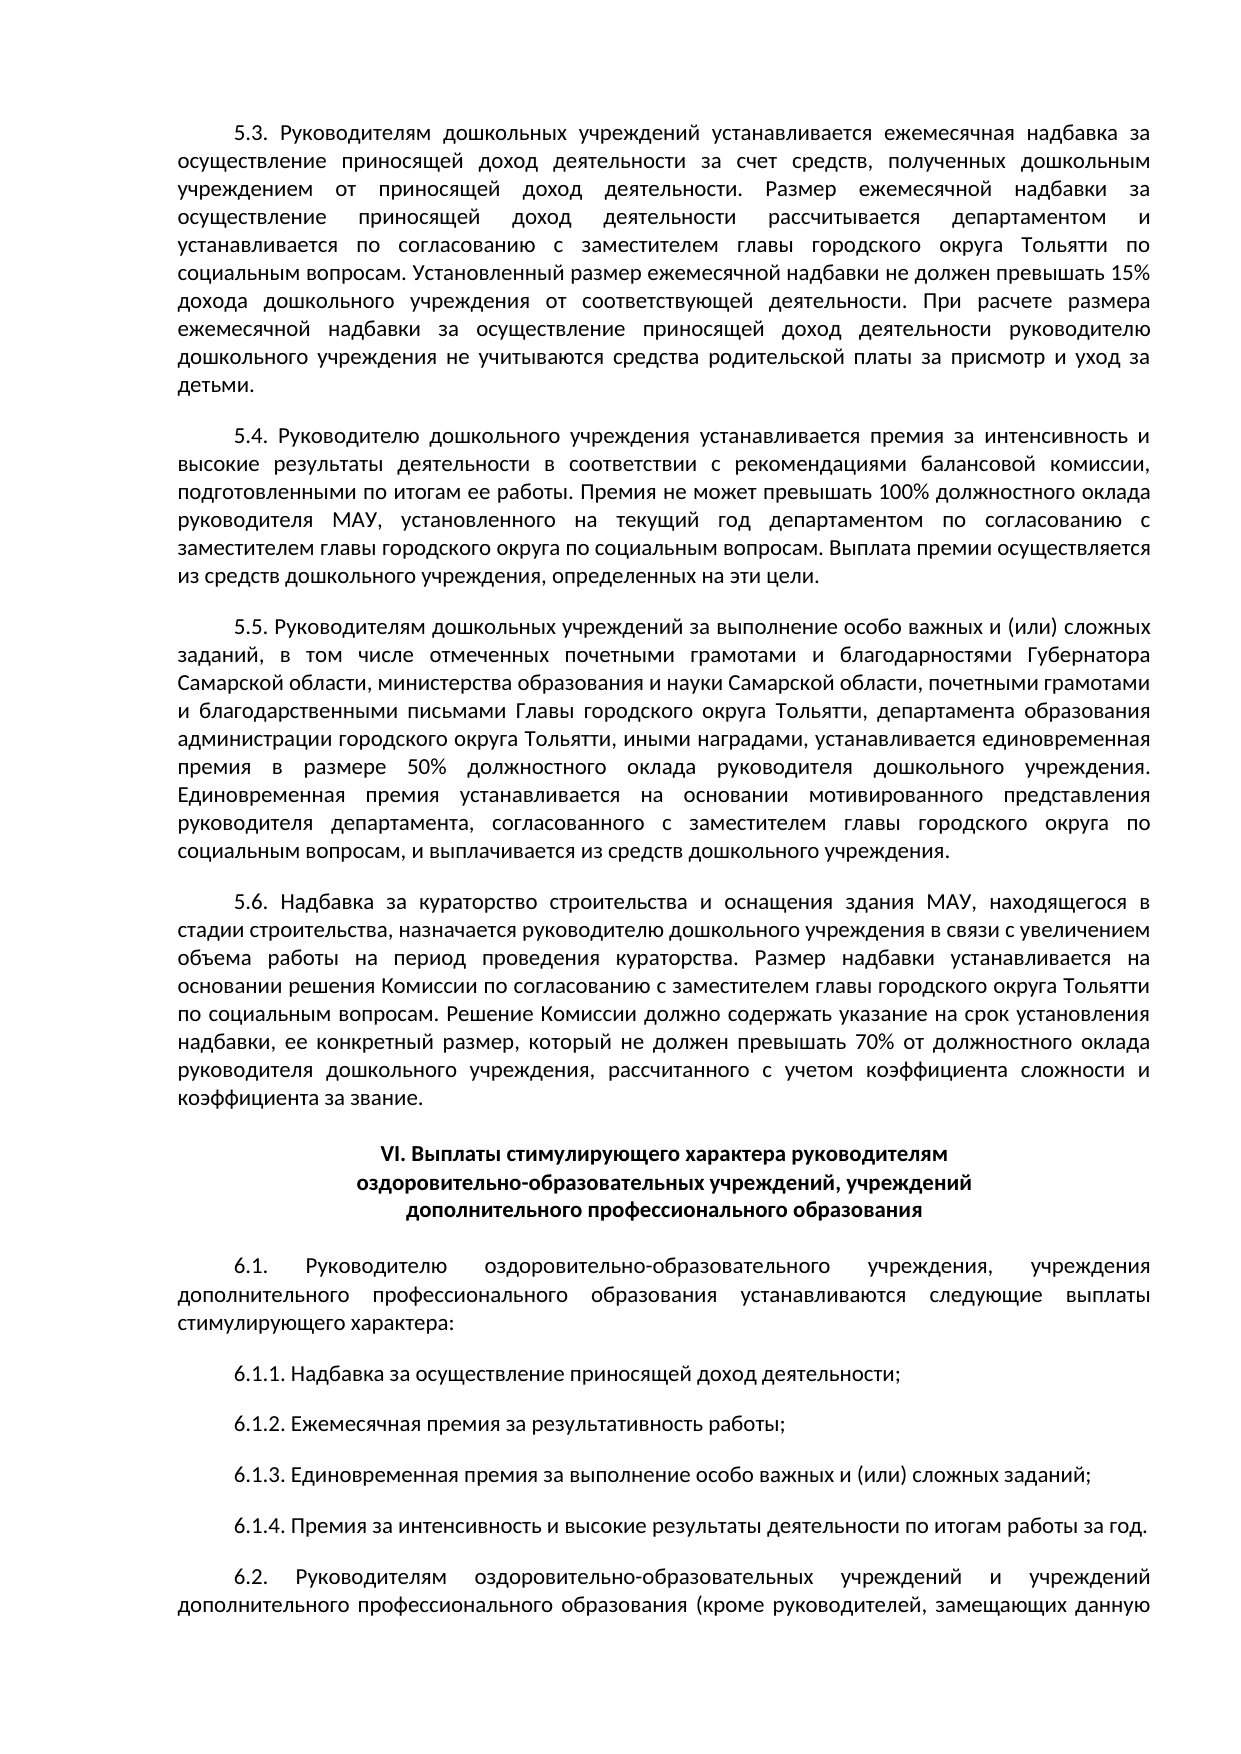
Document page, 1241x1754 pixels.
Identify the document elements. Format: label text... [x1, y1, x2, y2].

text 5.5. Руководителям дошкольных учреждений за выполнение особо важных и (или) сложных заданий, в том числе отмеченных почетными грамотами и благодарностями Губернатора Самарской области, министерства образования и науки Самарской области, почетными грамотами и благодарственными письмами Главы городского округа Тольятти, департамента образования администрации городского округа Тольятти, иными наградами, устанавливается единовременная премия в размере 50% должностного оклада руководителя дошкольного учреждения. Единовременная премия устанавливается на основании мотивированного представления руководителя департамента, согласованного с заместителем главы городского округа по социальным вопросам, и выплачивается из средств дошкольного учреждения. [177, 612, 1152, 864]
text 5.6. Надбавка за кураторство строительства и оснащения здания МАУ, находящегося в стадии строительства, назначается руководителю дошкольного учреждения в связи с увеличением объема работы на период проведения кураторства. Размер надбавки устанавливается на основании решения Комиссии по согласованию с заместителем главы городского округа Тольятти по социальным вопросам. Решение Комиссии должно содержать указание на срок установления надбавки, ее конкретный размер, который не должен превышать 70% от должностного оклада руководителя дошкольного учреждения, рассчитанного с учетом коэффициента сложности и коэффициента за звание. [177, 887, 1152, 1112]
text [177, 1562, 1152, 1618]
title VI. Выплаты стимулирующего характера руководителям [177, 1139, 1152, 1168]
text 6.1.3. Единовременная премия за выполнение особо важных и (или) сложных заданий; [177, 1461, 1152, 1488]
text 6.1. Руководителю оздоровительно-образовательного учреждения, учреждения дополнительного профессионального образования устанавливаются следующие выплаты стимулирующего характера: [177, 1252, 1152, 1336]
text 5.4. Руководителю дошкольного учреждения устанавливается премия за интенсивность и высокие результаты деятельности в соответствии с рекомендациями балансовой комиссии, подготовленными по итогам ее работы. Премия не может превышать 100% должностного оклада руководителя МАУ, установленного на текущий год департаментом по согласованию с заместителем главы городского округа по социальным вопросам. Выплата премии осуществляется из средств дошкольного учреждения, определенных на эти цели. [177, 421, 1152, 589]
text 6.1.2. Ежемесячная премия за результативность работы; [177, 1409, 1152, 1438]
text 5.3. Руководителям дошкольных учреждений устанавливается ежемесячная надбавка за осуществление приносящей доход деятельности за счет средств, полученных дошкольным учреждением от приносящей доход деятельности. Размер ежемесячной надбавки за осуществление приносящей доход деятельности рассчитывается департаментом и устанавливается по согласованию с заместителем главы городского округа Тольятти по социальным вопросам. Установленный размер ежемесячной надбавки не должен превышать 15% дохода дошкольного учреждения от соответствующей деятельности. При расчете размера ежемесячной надбавки за осуществление приносящей доход деятельности руководителю дошкольного учреждения не учитываются средства родительской платы за присмотр и уход за детьми. [177, 118, 1152, 398]
text 6.1.4. Премия за интенсивность и высокие результаты деятельности по итогам работы за год. [177, 1511, 1152, 1539]
title оздоровительно-образовательных учреждений, учреждений [177, 1168, 1152, 1196]
title дополнительного профессионального образования [177, 1196, 1152, 1224]
text 6.1.1. Надбавка за осуществление приносящей доход деятельности; [177, 1359, 1152, 1387]
